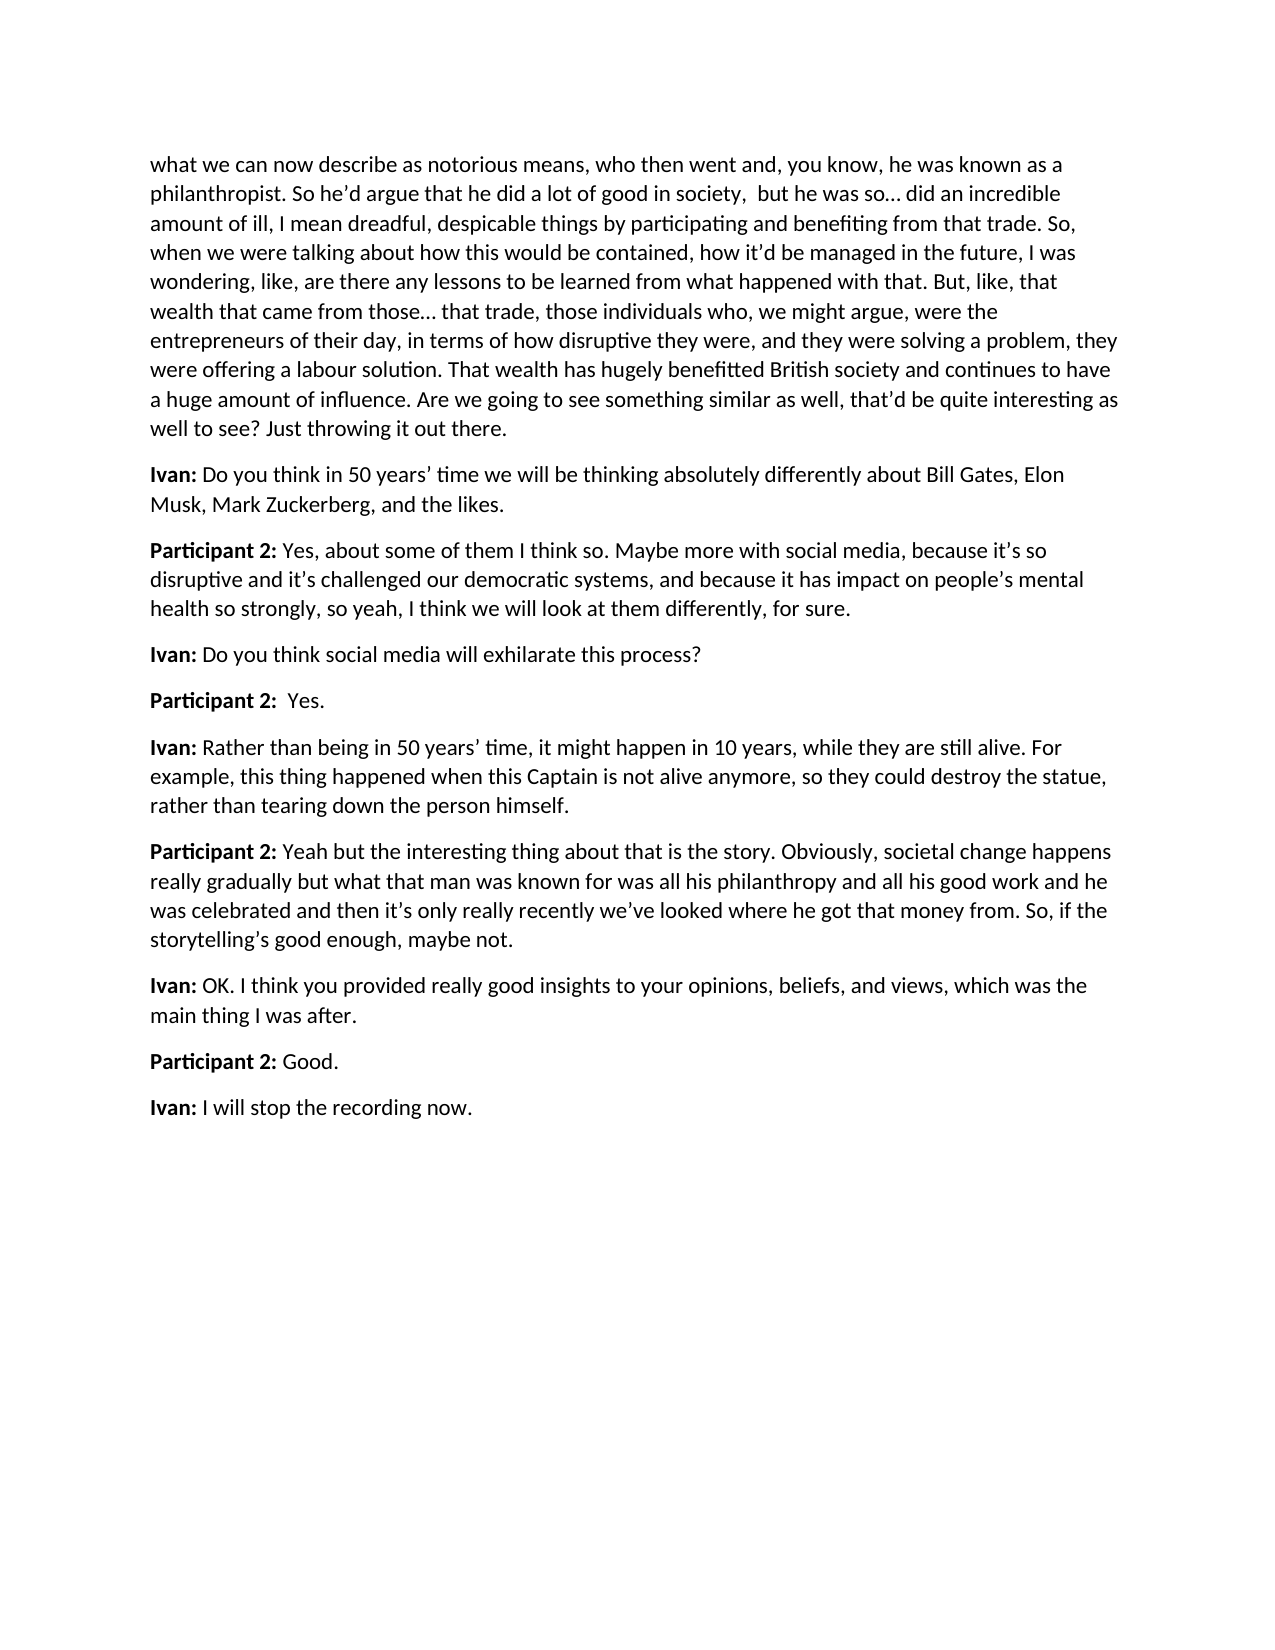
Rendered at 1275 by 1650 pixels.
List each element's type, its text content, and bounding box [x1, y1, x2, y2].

text Ivan: Rather than being in 50 years’ time, it might happen in 10 years, while they are still alive. For example, this thing happened when this Captain is not alive anymore, so they could destroy the statue, rather than tearing down the person himself. [150, 733, 1125, 819]
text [150, 150, 1125, 442]
text Ivan: I will stop the recording now. [150, 1093, 1125, 1121]
text Ivan: Do you think social media will exhilarate this process? [150, 641, 1125, 669]
text Ivan: Do you think in 50 years’ time we will be thinking absolutely differently about Bill Gates, Elon Musk, Mark Zuckerberg, and the likes. [150, 460, 1125, 518]
text Participant 2: Yeah but the interesting thing about that is the story. Obviously, societal change happens really gradually but what that man was known for was all his philanthropy and all his good work and he was celebrated and then it’s only really recently we’ve looked where he got that money from. So, if the storytelling’s good enough, maybe not. [150, 837, 1125, 954]
text Ivan: OK. I think you provided really good insights to your opinions, beliefs, and views, which was the main thing I was after. [150, 972, 1125, 1029]
text Participant 2: Yes, about some of them I think so. Maybe more with social media, because it’s so disruptive and it’s challenged our democratic systems, and because it has impact on people’s mental health so strongly, so yeah, I think we will look at them differently, for sure. [150, 536, 1125, 623]
text Participant 2: Yes. [150, 687, 1125, 715]
text Participant 2: Good. [150, 1047, 1125, 1075]
